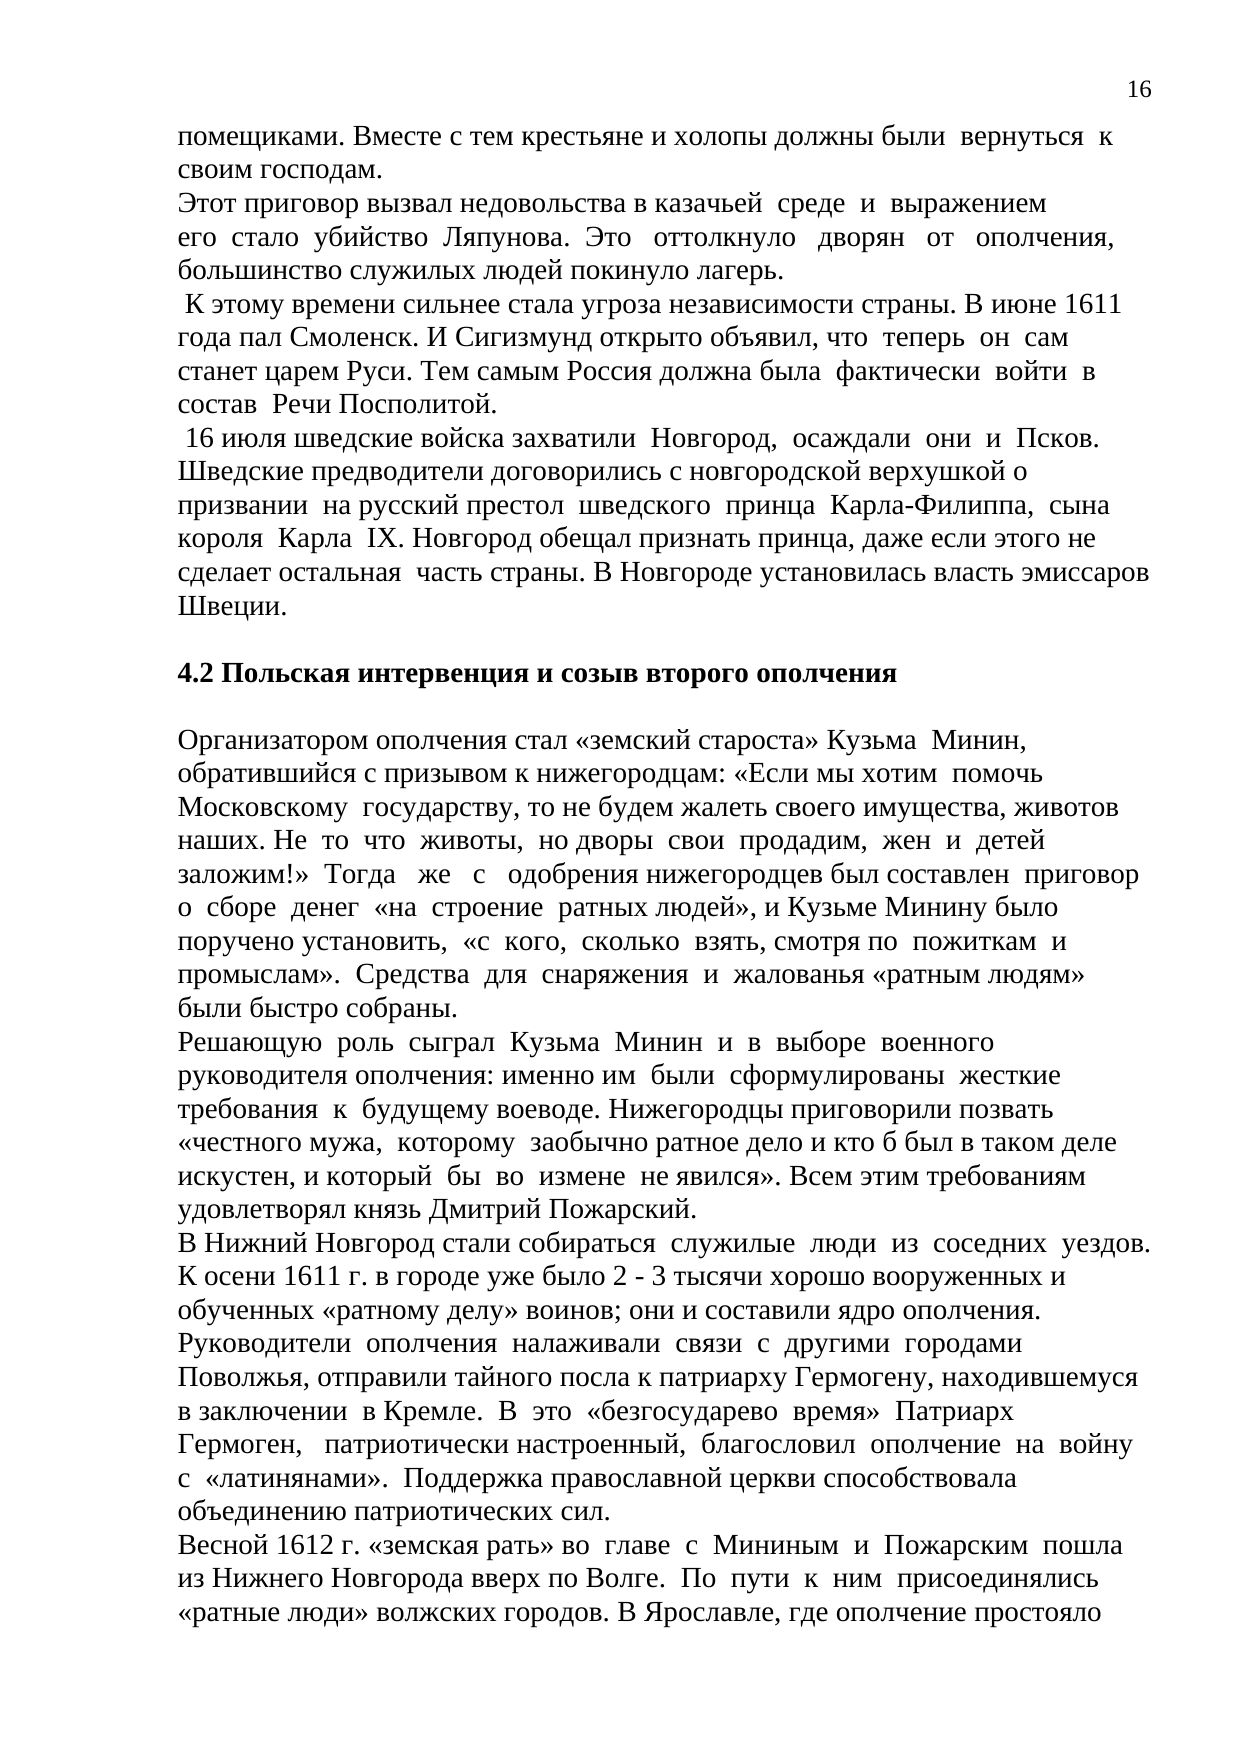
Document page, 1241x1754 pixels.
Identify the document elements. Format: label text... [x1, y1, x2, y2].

text его стало убийство Ляпунова. Это оттолкнуло дворян от ополчения, [177, 219, 1152, 252]
text В Нижний Новгород стали собираться служилые люди из соседних уездов. К осени . в городе уже было 2 - 3 тысячи хорошо вооруженных и обученных «ратному делу» воинов; они и составили ядро ополчения. [177, 1225, 1152, 1326]
text 16 июля шведские войска захватили Новгород, осаждали они и Псков. [177, 420, 1152, 453]
text помещиками. Вместе с тем крестьяне и холопы должны были вернуться к своим господам. [177, 118, 1152, 185]
text Руководители ополчения налаживали связи с другими городами Поволжья, отправили тайного посла к патриарху Гермогену, находившемуся в заключении в Кремле. В это «безгосударево время» Патриарх Гермоген, патриотически настроенный, благословил ополчение на войну с «латинянами». Поддержка православной церкви способствовала объединению патриотических сил. [177, 1326, 1152, 1527]
text Решающую роль сыграл Кузьма Минин и в выборе военного руководителя ополчения: именно им были сформулированы жесткие требования к будущему воеводе. Нижегородцы приговорили позвать «честного мужа, которому заобычно ратное дело и кто б был в таком деле искустен, и который бы во измене не явился». Всем этим требованиям удовлетворял князь Дмитрий Пожарский. [177, 1024, 1152, 1225]
text К этому времени сильнее стала угроза независимости страны. В июне 1611 [177, 286, 1152, 319]
text Организатором ополчения стал «земский староста» Кузьма Минин, обратившийся с призывом к нижегородцам: «Если мы хотим помочь Московскому государству, то не будем жалеть своего имущества, животов наших. Не то что животы, но дворы свои продадим, жен и детей заложим!» Тогда же с одобрения нижегородцев был составлен приговор о сборе денег «на строение ратных людей», и Кузьме Минину было поручено установить, «с кого, сколько взять, смотря по пожиткам и промыслам». Средства для снаряжения и жалованья «ратным людям» были быстро собраны. [177, 722, 1152, 1024]
text большинство служилых людей покинуло лагерь. [177, 252, 1152, 286]
text Шведские предводители договорились с новгородской верхушкой о призвании на русский престол шведского принца Карла-Филиппа, сына короля Карла IX. Новгород обещал признать принца, даже если этого не сделает остальная часть страны. В Новгороде установилась власть эмиссаров Швеции. [177, 453, 1152, 621]
text Этот приговор вызвал недовольства в казачьей среде и выражением [177, 185, 1152, 219]
text года пал Смоленск. И Сигизмунд открыто объявил, что теперь он сам станет царем Руси. Тем самым Россия должна была фактически войти в состав Речи Посполитой. [177, 319, 1152, 420]
text 4.2 Польская интервенция и созыв второго ополчения [177, 655, 1152, 688]
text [177, 1527, 1152, 1627]
